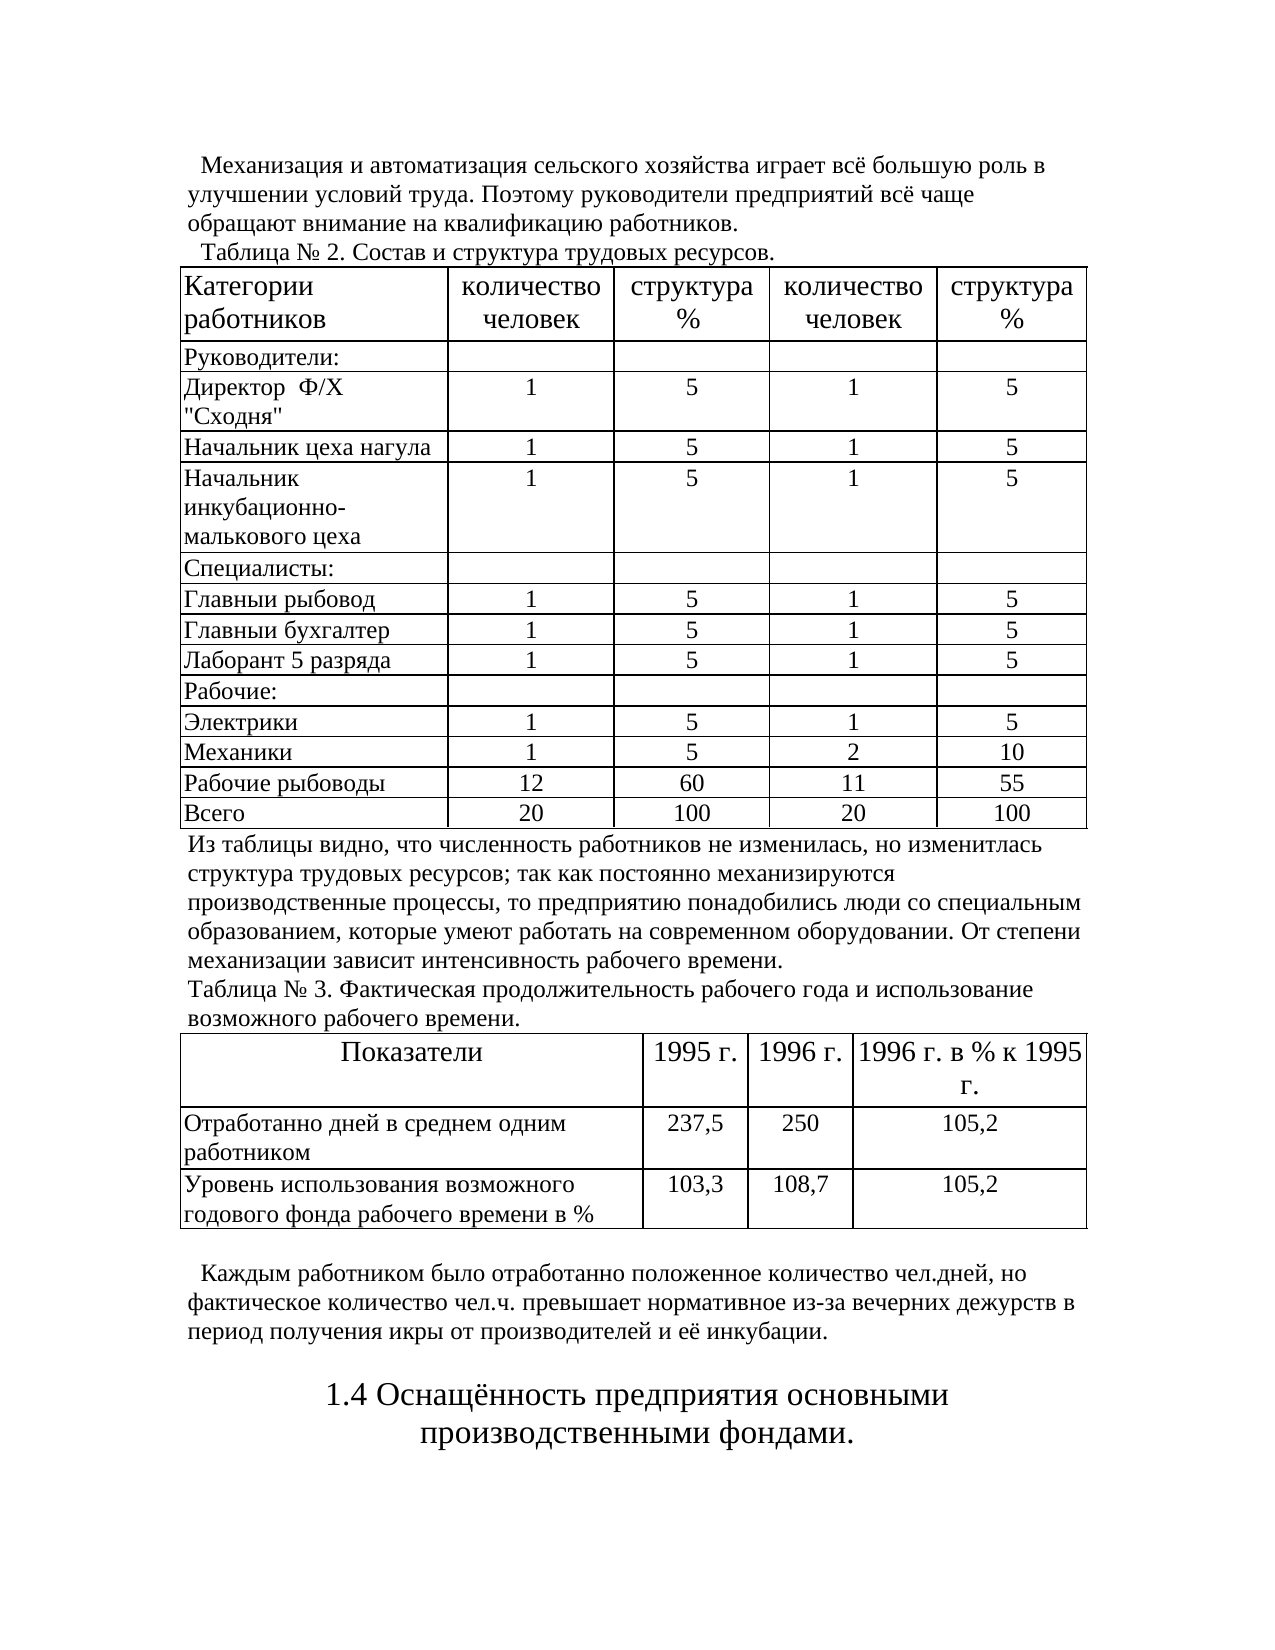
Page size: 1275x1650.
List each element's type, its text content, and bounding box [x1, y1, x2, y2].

table_cell [449, 676, 613, 705]
table_cell Уровень использования возможного годового фонда рабочего времени в % [181, 1170, 642, 1227]
table_cell 105,2 [854, 1108, 1086, 1168]
table_header Показатели [181, 1034, 642, 1106]
table_cell [615, 342, 769, 371]
table_cell Специалисты: [181, 553, 447, 582]
table_cell 5 [938, 707, 1086, 736]
table_cell 10 [938, 737, 1086, 766]
table_cell 12 [449, 768, 613, 797]
table_cell 5 [938, 645, 1086, 674]
table_cell [770, 676, 936, 705]
table_cell Главныи рыбовод [181, 584, 447, 613]
table_cell Директор Ф/Х "Сходня" [181, 372, 447, 430]
table_cell 1 [770, 615, 936, 644]
table_cell 1 [449, 372, 613, 430]
table_cell 237,5 [644, 1108, 747, 1168]
table_cell 1 [449, 645, 613, 674]
table_cell 5 [615, 432, 769, 461]
table_cell 1 [449, 737, 613, 766]
table_cell 5 [938, 432, 1086, 461]
table_cell 5 [615, 707, 769, 736]
text Из таблицы видно, что численность работников не изменилась, но изменитлась структура трудовых ресурсов; так как постоянно механизируются производственные процессы, то предприятию понадобились люди со специальным образованием, которые умеют работать на современном оборудовании. От степени механизации зависит интенсивность рабочего времени. [187, 829, 1087, 974]
table_cell [449, 342, 613, 371]
table_cell 2 [770, 737, 936, 766]
text Механизация и автоматизация сельского хозяйства играет всё большую роль в улучшении условий труда. Поэтому руководители предприятий всё чаще обращают внимание на квалификацию работников. [187, 150, 1087, 237]
table_cell Отработанно дней в среднем одним работником [181, 1108, 642, 1168]
table_cell Начальник инкубационно-малькового цеха [181, 463, 447, 552]
table_cell 250 [749, 1108, 852, 1168]
table_header Категории работников [181, 268, 447, 340]
table_cell Электрики [181, 707, 447, 736]
table_cell [770, 342, 936, 371]
table_cell 60 [615, 768, 769, 797]
table_cell 1 [449, 584, 613, 613]
table_cell [615, 676, 769, 705]
table_cell 20 [770, 798, 936, 827]
table_cell 1 [770, 432, 936, 461]
table_cell [770, 553, 936, 582]
table_cell 1 [770, 707, 936, 736]
table_cell 100 [615, 798, 769, 827]
table_cell [938, 676, 1086, 705]
table_header структура % [615, 268, 769, 340]
table_cell 5 [938, 615, 1086, 644]
table_cell 108,7 [749, 1170, 852, 1227]
text 1.4 Оснащённость предприятия основными производственными фондами. [187, 1374, 1087, 1451]
table_cell 1 [449, 463, 613, 552]
table_cell [615, 553, 769, 582]
table_cell 100 [938, 798, 1086, 827]
table_cell 5 [615, 463, 769, 552]
table_cell 1 [449, 707, 613, 736]
table_cell Руководители: [181, 342, 447, 371]
table_cell 5 [615, 372, 769, 430]
table_cell 1 [770, 372, 936, 430]
table_cell 5 [615, 584, 769, 613]
text Каждым работником было отработанно положенное количество чел.дней, но фактическое количество чел.ч. превышает нормативное из-за вечерних дежурств в период получения икры от производителей и её инкубации. [187, 1258, 1087, 1345]
table_cell 1 [449, 432, 613, 461]
table_cell 5 [615, 645, 769, 674]
table_cell 5 [938, 372, 1086, 430]
table_cell Всего [181, 798, 447, 827]
table_cell 5 [615, 737, 769, 766]
table_cell 5 [615, 615, 769, 644]
table_cell 20 [449, 798, 613, 827]
table_cell 55 [938, 768, 1086, 797]
table_cell 105,2 [854, 1170, 1086, 1227]
table_header количество человек [770, 268, 936, 340]
table_cell Механики [181, 737, 447, 766]
table_header структура % [938, 268, 1086, 340]
table_cell 103,3 [644, 1170, 747, 1227]
table_cell 1 [770, 645, 936, 674]
text Таблица № 3. Фактическая продолжительность рабочего года и использование возможного рабочего времени. [187, 974, 1087, 1032]
text Таблица № 2. Состав и структура трудовых ресурсов. [187, 237, 1087, 266]
table_header 1996 г. [749, 1034, 852, 1106]
table_cell 1 [449, 615, 613, 644]
table_cell 1 [770, 463, 936, 552]
table_cell 5 [938, 584, 1086, 613]
table_cell Рабочие рыбоводы [181, 768, 447, 797]
table_header количество человек [449, 268, 613, 340]
table_cell [938, 342, 1086, 371]
table_cell [938, 553, 1086, 582]
table_cell 5 [938, 463, 1086, 552]
table_header 1995 г. [644, 1034, 747, 1106]
table_cell Рабочие: [181, 676, 447, 705]
table_cell Начальник цеха нагула [181, 432, 447, 461]
table_cell 1 [770, 584, 936, 613]
table_header 1996 г. в % к 1995 г. [854, 1034, 1086, 1106]
table_cell Лаборант 5 разряда [181, 645, 447, 674]
table_cell [449, 553, 613, 582]
table_cell Главныи бухгалтер [181, 615, 447, 644]
table_cell 11 [770, 768, 936, 797]
